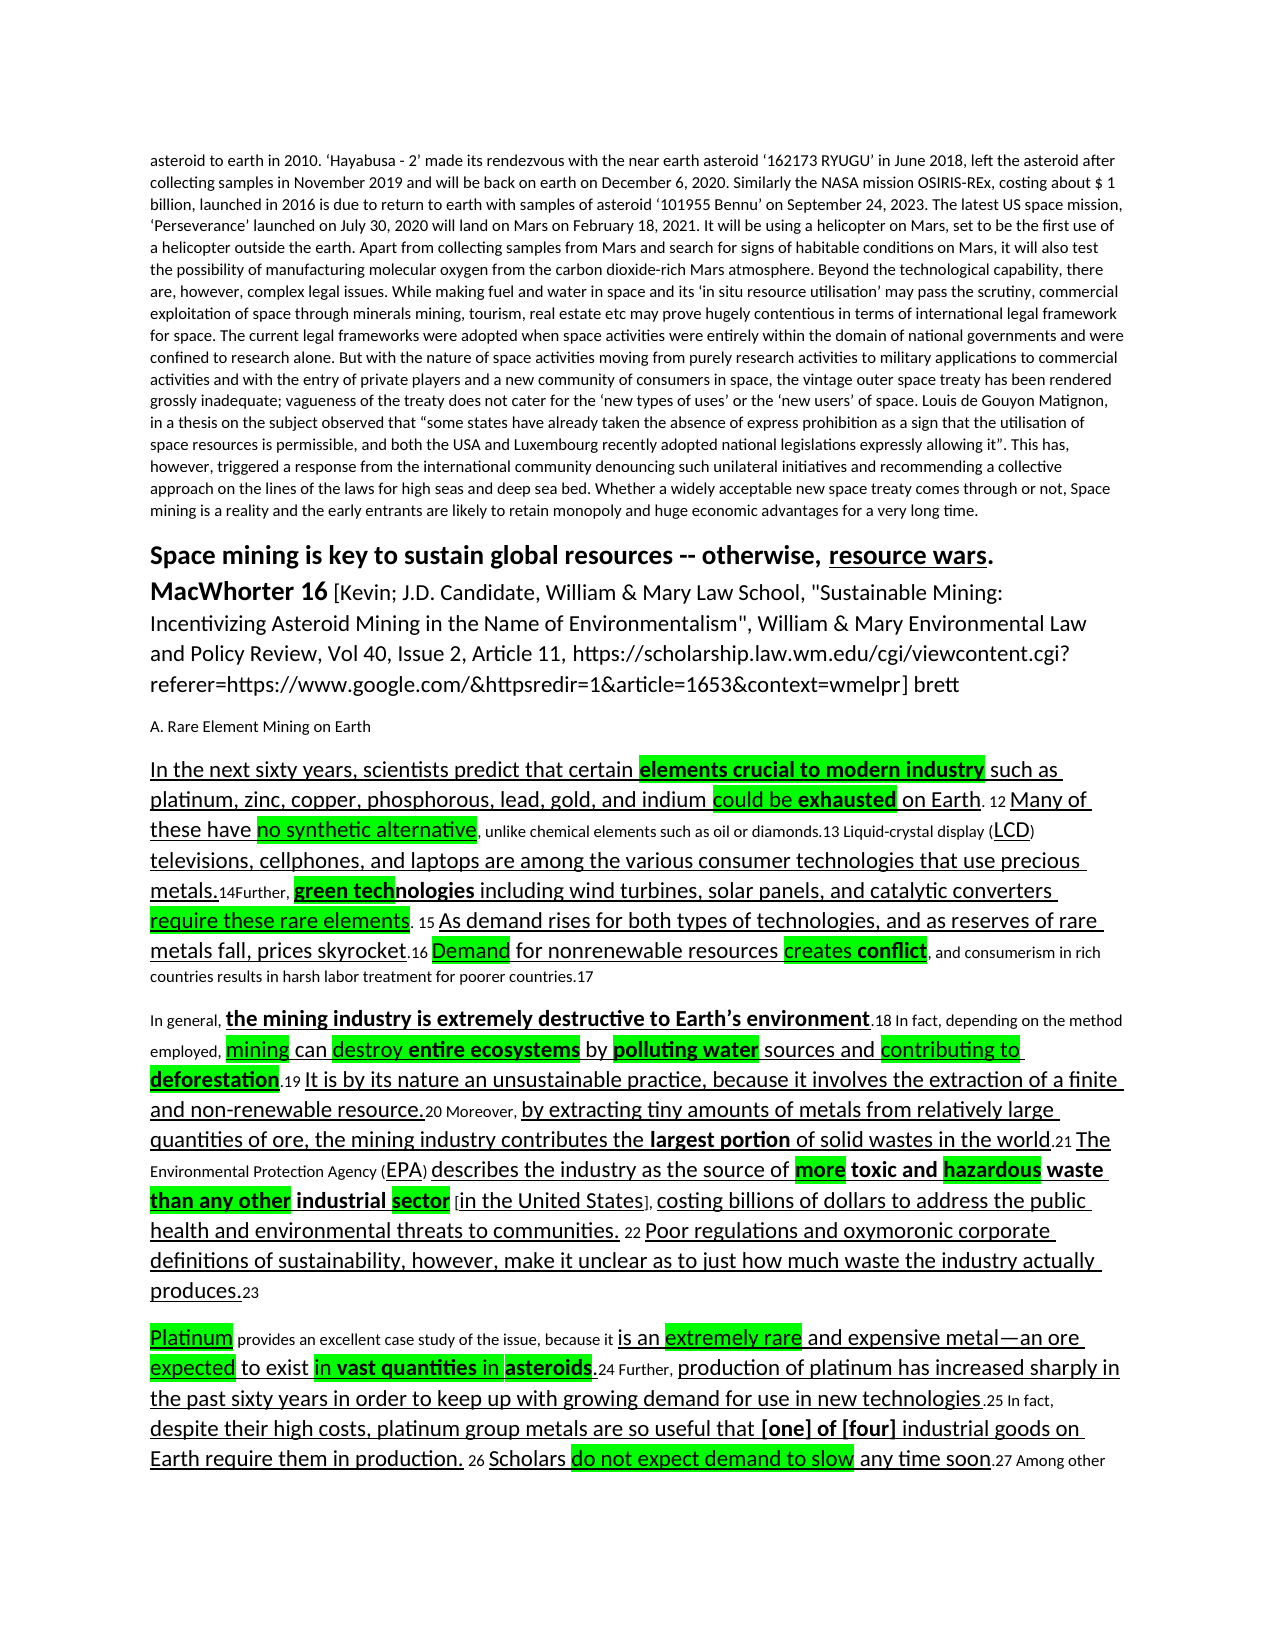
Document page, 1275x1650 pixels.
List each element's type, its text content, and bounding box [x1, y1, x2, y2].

text In general, the mining industry is extremely destructive to Earth’s environment.18 In fact, depending on the method employed, mining can destroy entire ecosystems by polluting water sources and contributing to deforestation.19 It is by its nature an unsustainable practice, because it involves the extraction of a finite and non-renewable resource.20 Moreover, by extracting tiny amounts of metals from relatively large quantities of ore, the mining industry contributes the largest portion of solid wastes in the world.21 The Environmental Protection Agency (EPA) describes the industry as the source of more toxic and hazardous waste than any other industrial sector [in the United States], costing billions of dollars to address the public health and environmental threats to communities. 22 Poor regulations and oxymoronic corporate definitions of sustainability, however, make it unclear as to just how much waste the industry actually produces.23 [150, 1004, 1125, 1304]
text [150, 150, 1125, 520]
text MacWhorter 16 [Kevin; J.D. Candidate, William & Mary Law School, "Sustainable Mining: Incentivizing Asteroid Mining in the Name of Environmentalism", William & Mary Environmental Law and Policy Review, Vol 40, Issue 2, Article 11, https://scholarship.law.wm.edu/cgi/viewcontent.cgi?referer=https://www.google.com/&httpsredir=1&article=1653&context=wmelpr] brett [150, 574, 1125, 698]
subtitle Space mining is key to sustain global resources -- otherwise, resource wars. [150, 538, 1125, 572]
text A. Rare Element Mining on Earth [150, 717, 1125, 737]
text In the next sixty years, scientists predict that certain elements crucial to modern industry such as platinum, zinc, copper, phosphorous, lead, gold, and indium could be exhausted on Earth. 12 Many of these have no synthetic alternative, unlike chemical elements such as oil or diamonds.13 Liquid-crystal display (LCD) televisions, cellphones, and laptops are among the various consumer technologies that use precious metals.14Further, green technologies including wind turbines, solar panels, and catalytic converters require these rare elements. 15 As demand rises for both types of technologies, and as reserves of rare metals fall, prices skyrocket.16 Demand for nonrenewable resources creates conflict, and consumerism in rich countries results in harsh labor treatment for poorer countries.17 [150, 755, 1125, 986]
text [150, 1323, 1125, 1472]
